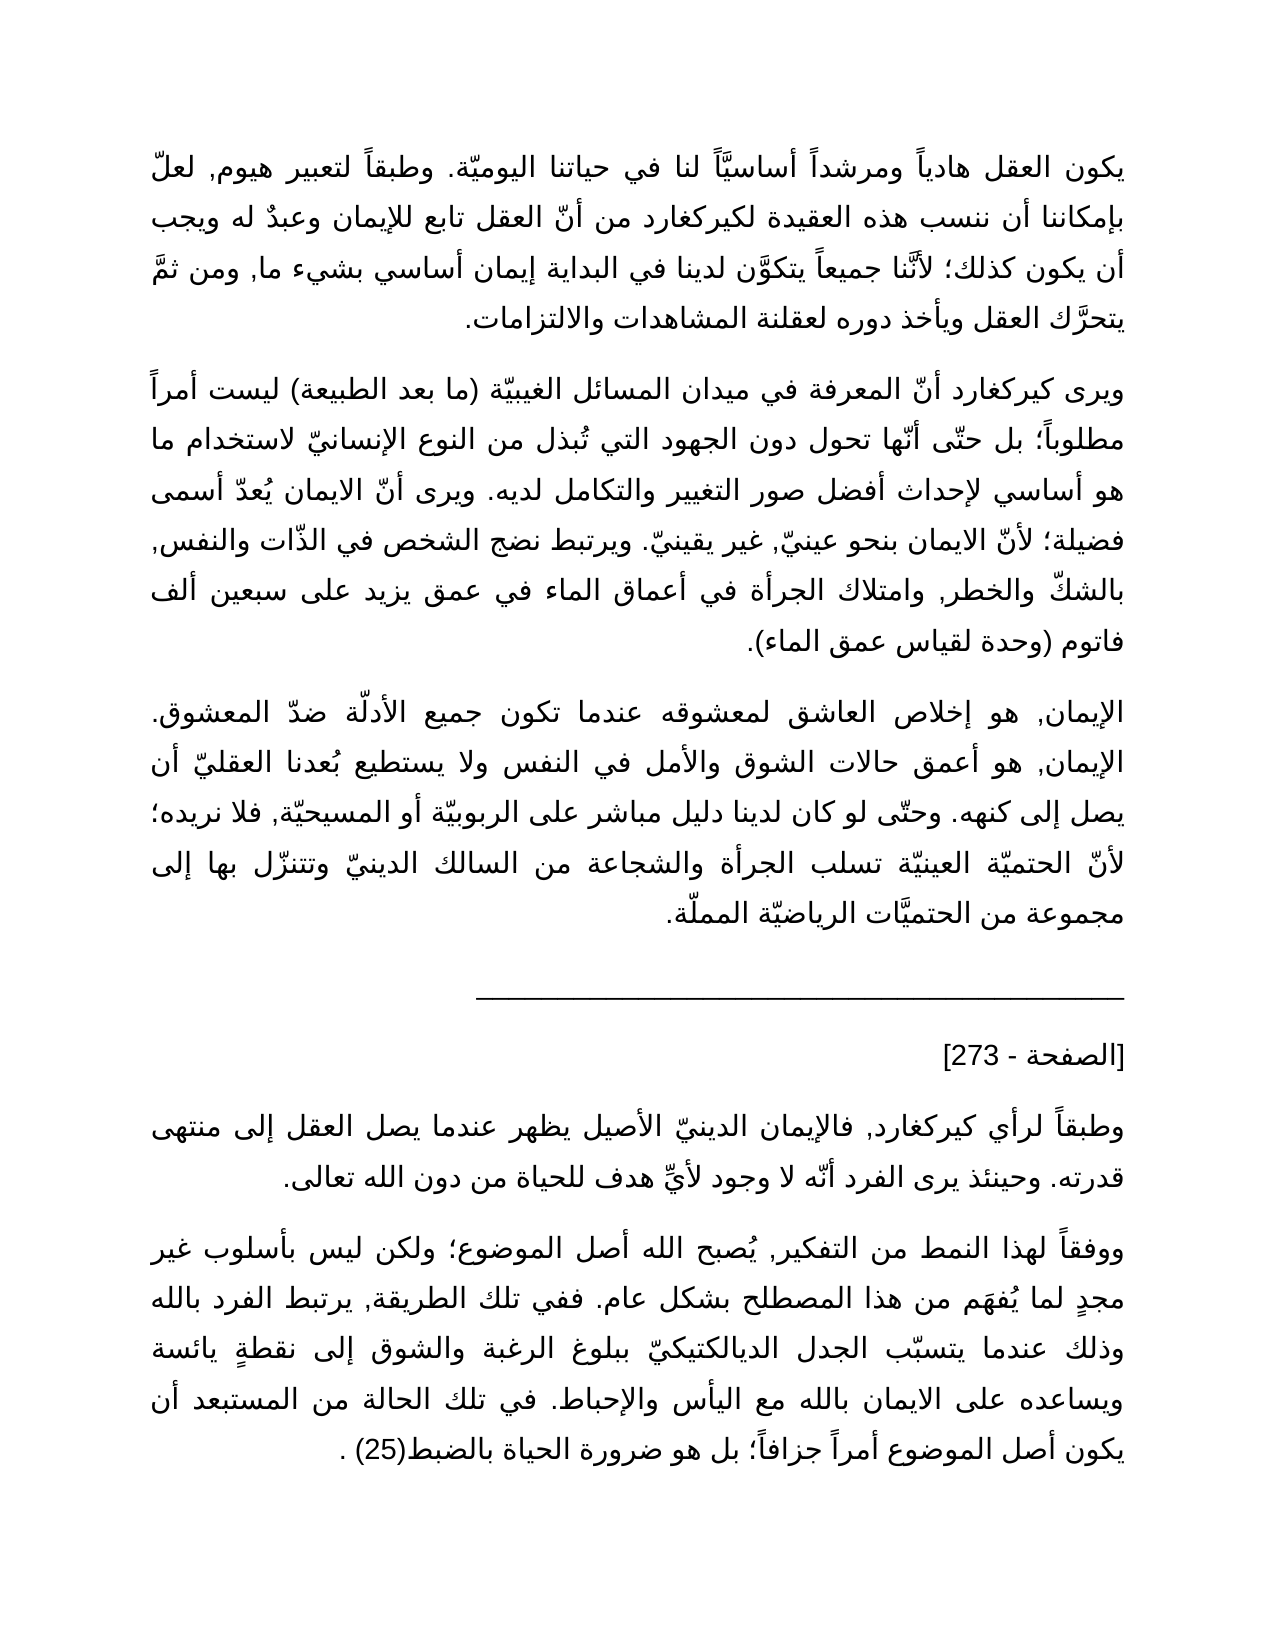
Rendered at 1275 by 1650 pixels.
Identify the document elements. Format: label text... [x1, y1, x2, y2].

text ________________________________________ [150, 967, 1125, 1001]
text [الصفحة - 273] [150, 1038, 1125, 1072]
text الإيمان, هو إخلاص العاشق لمعشوقه عندما تكون جميع الأدلّة ضدّ المعشوق. الإيمان, هو أعمق حالات الشوق والأمل في النفس ولا يستطيع بُعدنا العقليّ أن يصل إلى كنهه. وحتّى لو كان لدينا دليل مباشر على الربوبيّة أو المسيحيّة, فلا نريده؛ لأنّ الحتميّة العينيّة تسلب الجرأة والشجاعة من السالك الدينيّ وتتنزّل بها إلى مجموعة من الحتميَّات الرياضيّة المملّة. [150, 695, 1125, 929]
text وطبقاً لرأي كيركغارد, فالإيمان الدينيّ الأصيل يظهر عندما يصل العقل إلى منتهى قدرته. وحينئذ يرى الفرد أنّه لا وجود لأيِّ هدف للحياة من دون الله تعالى. [150, 1109, 1125, 1193]
text ويرى كيركغارد أنّ المعرفة في ميدان المسائل الغيبيّة (ما بعد الطبيعة) ليست أمراً مطلوباً؛ بل حتّى أنّها تحول دون الجهود التي تُبذل من النوع الإنسانيّ لاستخدام ما هو أساسي لإحداث أفضل صور التغيير والتكامل لديه. ويرى أنّ الايمان يُعدّ أسمى فضيلة؛ لأنّ الايمان بنحو عينيّ, غير يقينيّ. ويرتبط نضج الشخص في الذّات والنفس, بالشكّ والخطر, وامتلاك الجرأة في أعماق الماء في عمق يزيد على سبعين ألف فاتوم (وحدة لقياس عمق الماء). [150, 372, 1125, 657]
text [150, 150, 1125, 334]
text ووفقاً لهذا النمط من التفكير, يُصبح الله أصل الموضوع؛ ولكن ليس بأسلوب غير مجدٍ لما يُفهَم من هذا المصطلح بشكل عام. ففي تلك الطريقة, يرتبط الفرد بالله وذلك عندما يتسبّب الجدل الديالكتيكيّ ببلوغ الرغبة والشوق إلى نقطةٍ يائسة ويساعده على الايمان بالله مع اليأس والإحباط. في تلك الحالة من المستبعد أن يكون أصل الموضوع أمراً جزافاً؛ بل هو ضرورة الحياة بالضبط(25) . [150, 1231, 1125, 1466]
